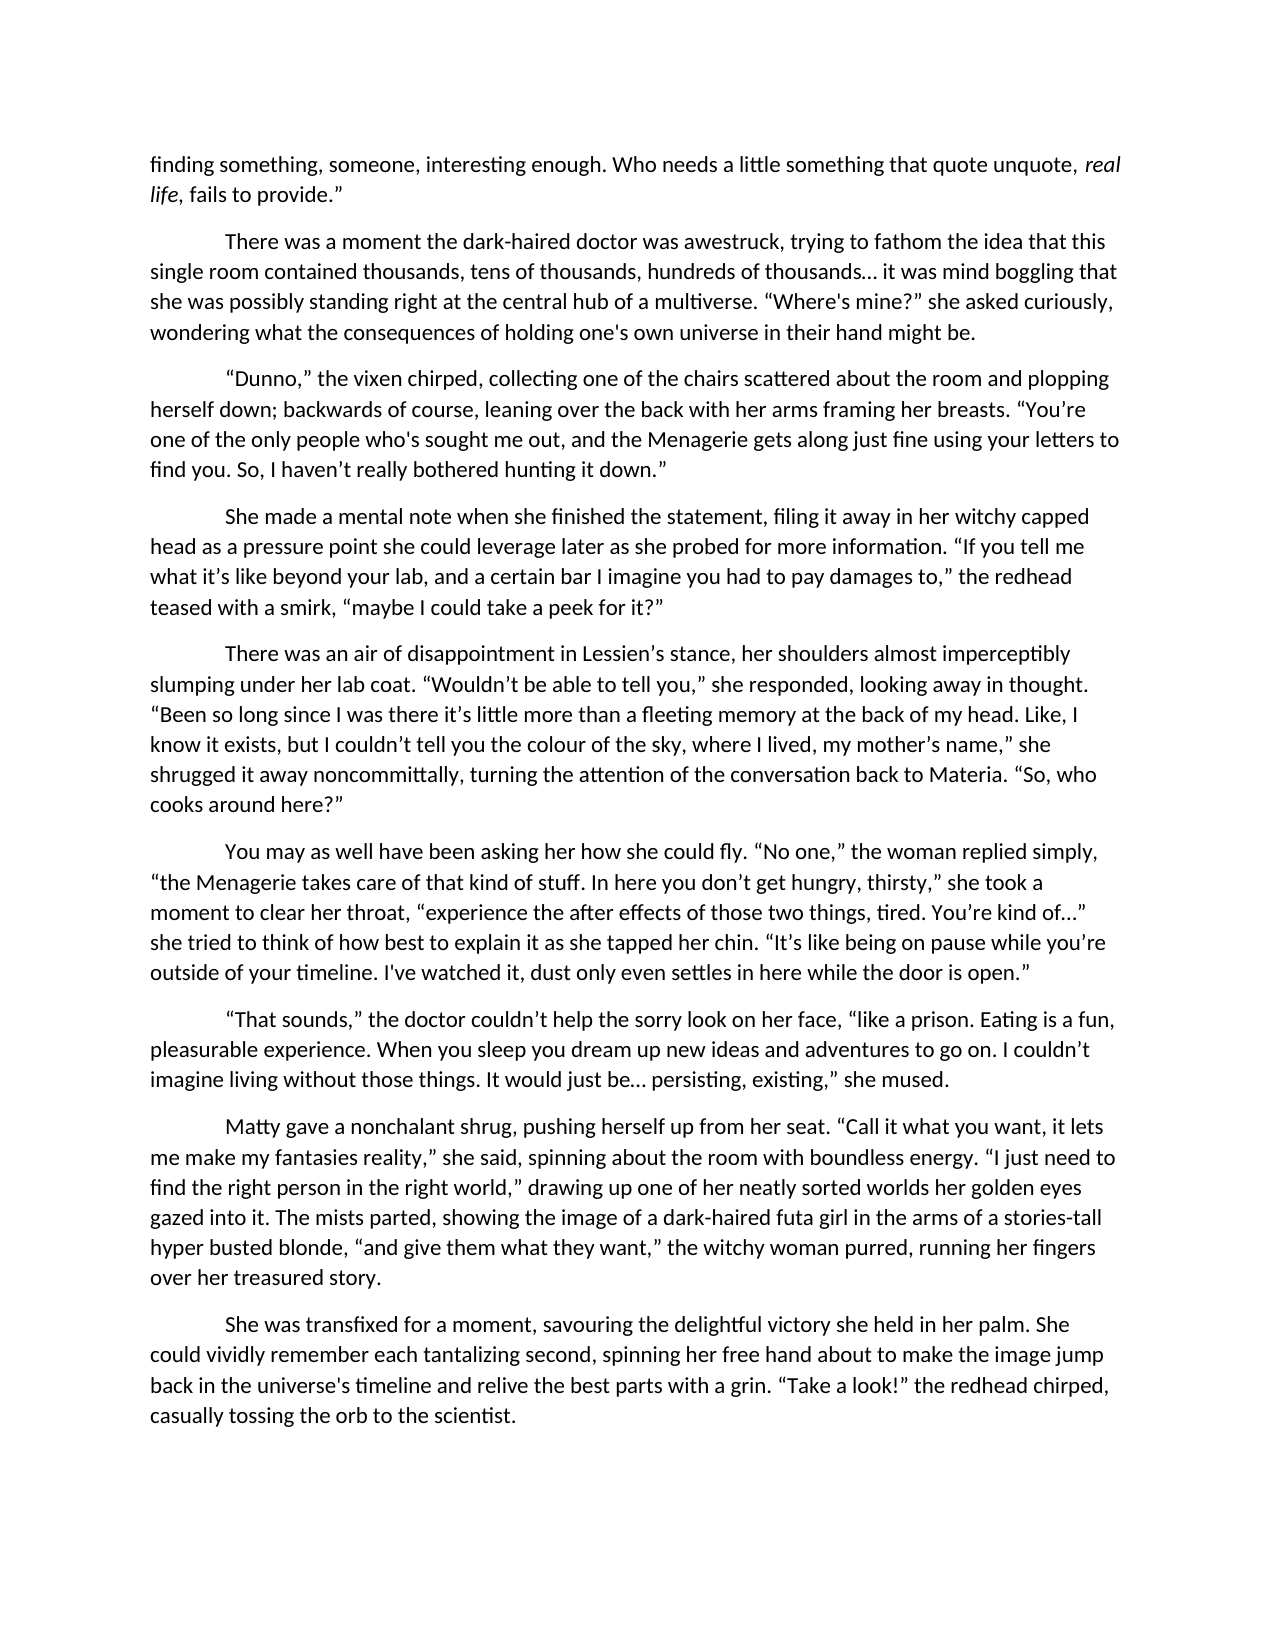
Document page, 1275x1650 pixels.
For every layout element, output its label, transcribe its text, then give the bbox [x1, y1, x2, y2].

text She made a mental note when she finished the statement, filing it away in her witchy capped head as a pressure point she could leverage later as she probed for more information. “If you tell me what it’s like beyond your lab, and a certain bar I imagine you had to pay damages to,” the redhead teased with a smirk, “maybe I could take a peek for it?” [150, 502, 1125, 621]
text You may as well have been asking her how she could fly. “No one,” the woman replied simply, “the Menagerie takes care of that kind of stuff. In here you don’t get hungry, thirsty,” she took a moment to clear her throat, “experience the after effects of those two things, tired. You’re kind of…” she tried to think of how best to explain it as she tapped her chin. “It’s like being on pause while you’re outside of your timeline. I've watched it, dust only even settles in here while the door is open.” [150, 837, 1125, 986]
text “That sounds,” the doctor couldn’t help the sorry look on her face, “like a prison. Eating is a fun, pleasurable experience. When you sleep you dream up new ideas and adventures to go on. I couldn’t imagine living without those things. It would just be… persisting, existing,” she mused. [150, 1005, 1125, 1094]
text She was transfixed for a moment, savouring the delightful victory she held in her palm. She could vividly remember each tantalizing second, spinning her free hand about to make the image jump back in the universe's timeline and relive the best parts with a grin. “Take a look!” the redhead chirped, casually tossing the orb to the scientist. [150, 1310, 1125, 1429]
text There was a moment the dark-haired doctor was awestruck, trying to fathom the idea that this single room contained thousands, tens of thousands, hundreds of thousands… it was mind boggling that she was possibly standing right at the central hub of a multiverse. “Where's mine?” she asked curiously, wondering what the consequences of holding one's own universe in their hand might be. [150, 227, 1125, 346]
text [150, 150, 1125, 208]
text “Dunno,” the vixen chirped, collecting one of the chairs scattered about the room and plopping herself down; backwards of course, leaning over the back with her arms framing her breasts. “You’re one of the only people who's sought me out, and the Menagerie gets along just fine using your letters to find you. So, I haven’t really bothered hunting it down.” [150, 364, 1125, 483]
text Matty gave a nonchalant shrug, pushing herself up from her seat. “Call it what you want, it lets me make my fantasies reality,” she said, spinning about the room with boundless energy. “I just need to find the right person in the right world,” drawing up one of her neatly sorted worlds her golden eyes gazed into it. The mists parted, showing the image of a dark-haired futa girl in the arms of a stories-tall hyper busted blonde, “and give them what they want,” the witchy woman purred, running her fingers over her treasured story. [150, 1112, 1125, 1292]
text There was an air of disappointment in Lessien’s stance, her shoulders almost imperceptibly slumping under her lab coat. “Wouldn’t be able to tell you,” she responded, looking away in thought. “Been so long since I was there it’s little more than a fleeting memory at the back of my head. Like, I know it exists, but I couldn’t tell you the colour of the sky, where I lived, my mother’s name,” she shrugged it away noncommittally, turning the attention of the conversation back to Materia. “So, who cooks around here?” [150, 639, 1125, 819]
